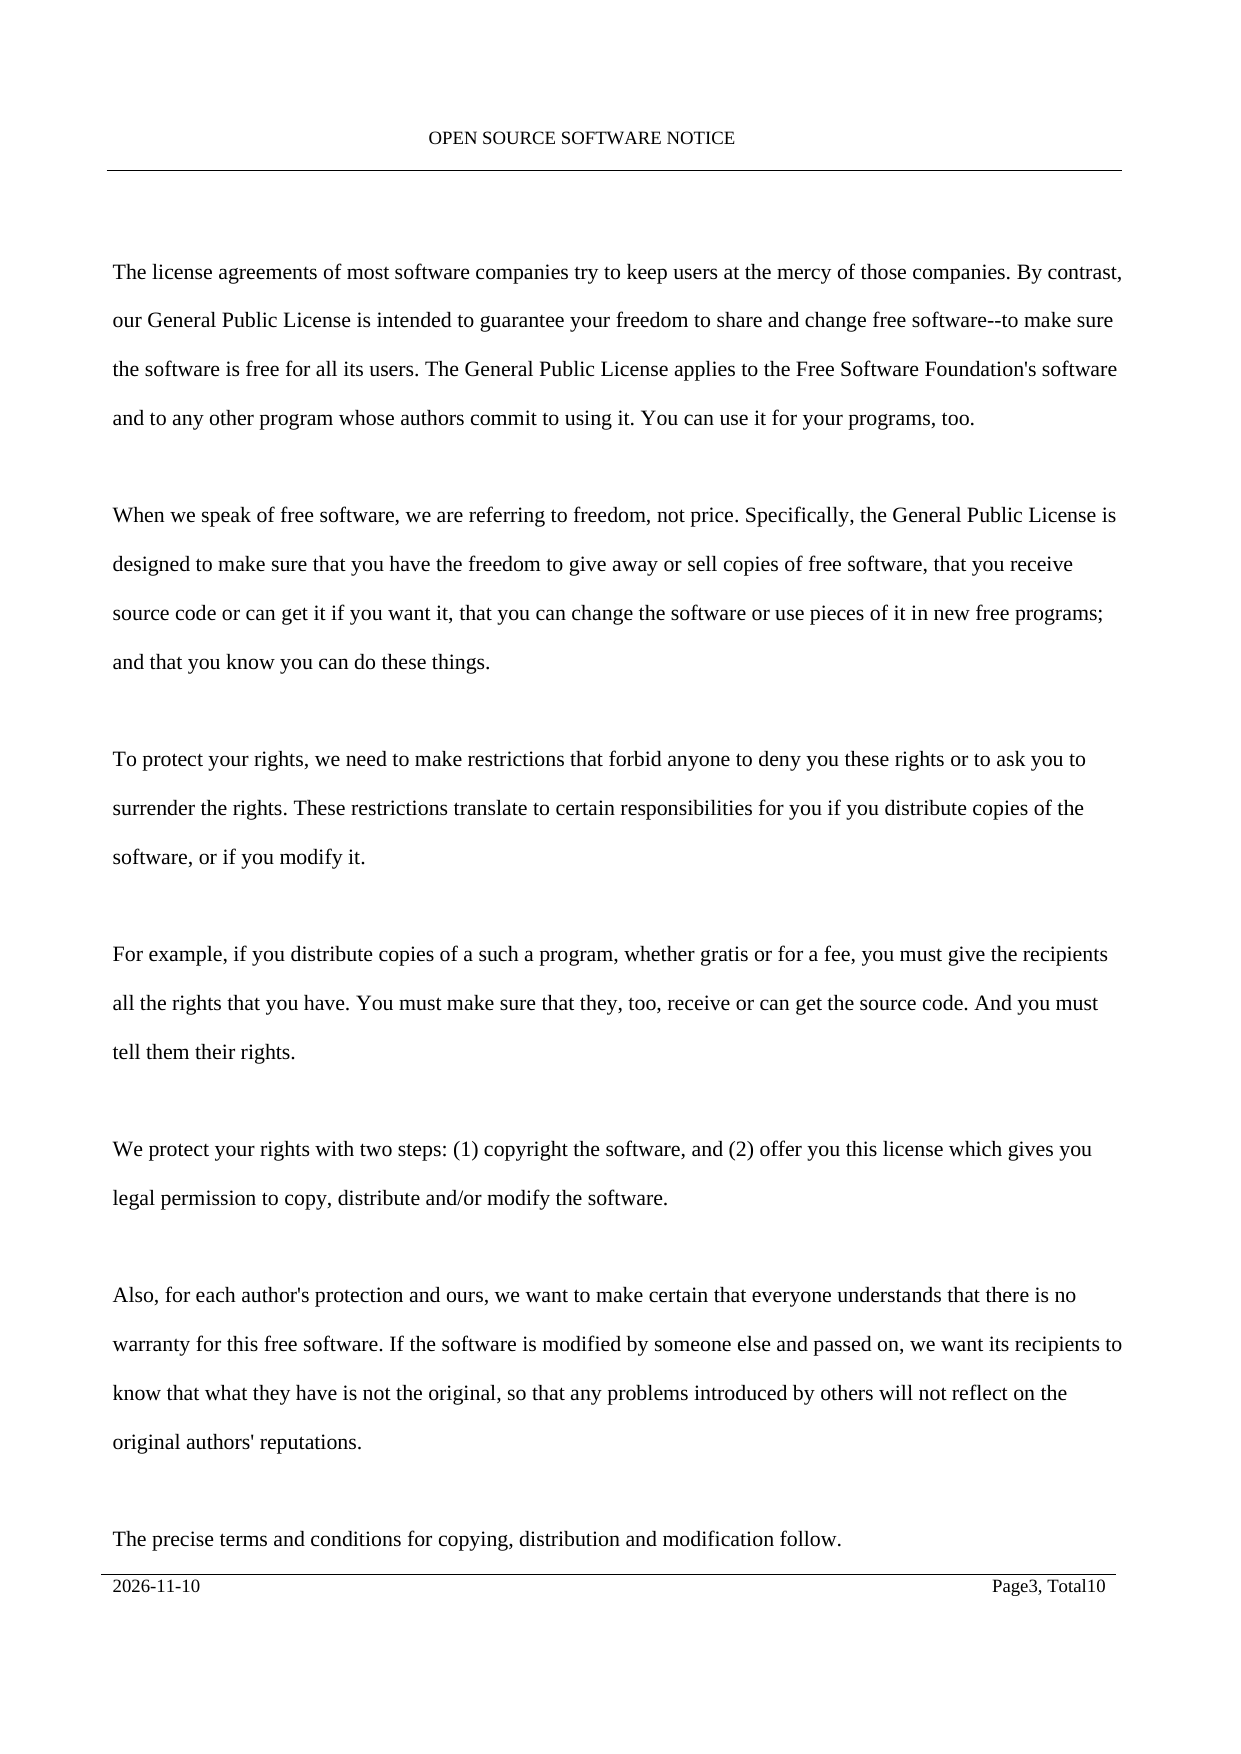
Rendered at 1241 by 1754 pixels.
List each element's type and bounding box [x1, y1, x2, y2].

text [112, 206, 1128, 1555]
